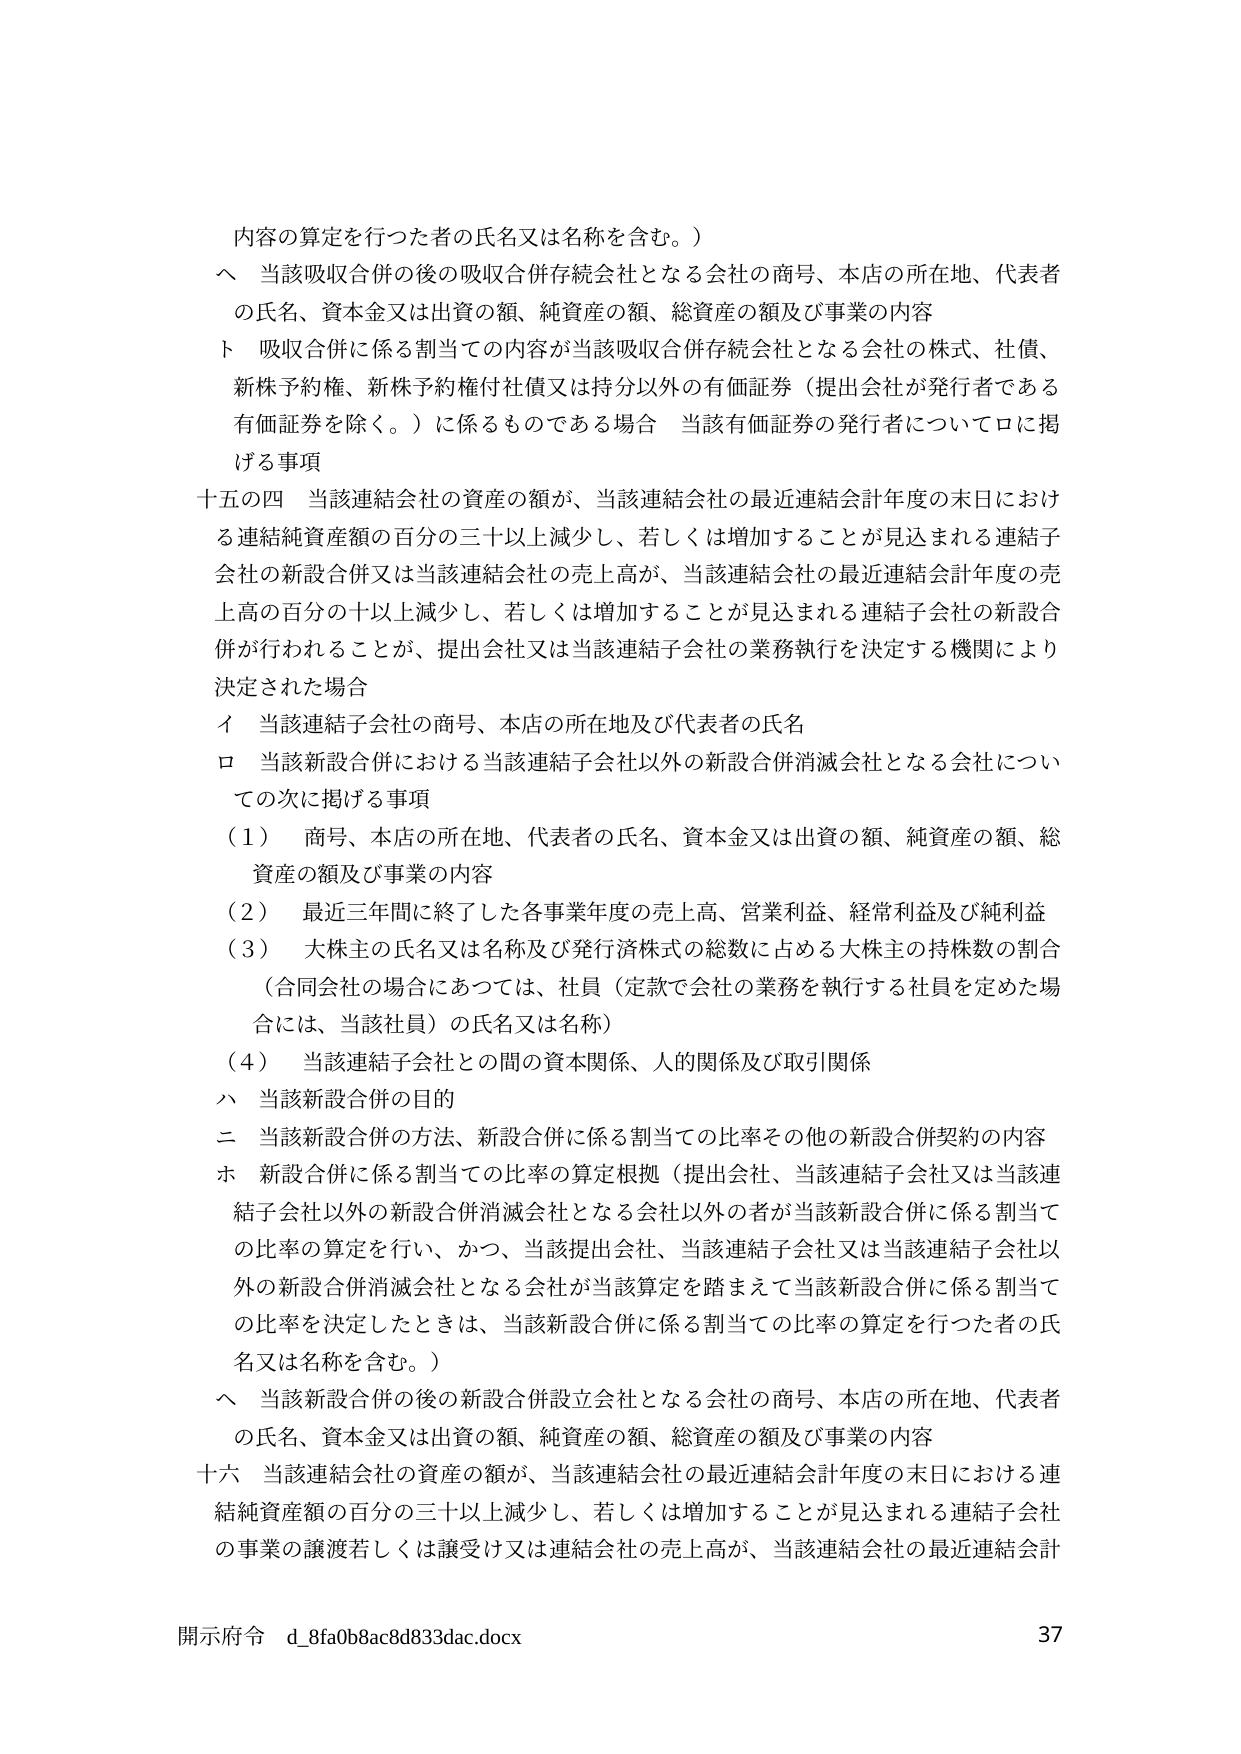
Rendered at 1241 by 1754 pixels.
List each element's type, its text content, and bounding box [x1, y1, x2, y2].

text ヘ 当該新設合併の後の新設合併設立会社となる会社の商号、本店の所在地、代表者の氏名、資本金又は出資の額、純資産の額、総資産の額及び事業の内容 [215, 1379, 1063, 1454]
text （３） 大株主の氏名又は名称及び発行済株式の総数に占める大株主の持株数の割合（合同会社の場合にあつては、社員（定款で会社の業務を執行する社員を定めた場合には、当該社員）の氏名又は名称） [215, 929, 1063, 1042]
text ニ 当該新設合併の方法、新設合併に係る割当ての比率その他の新設合併契約の内容 [215, 1117, 1063, 1154]
text ホ 新設合併に係る割当ての比率の算定根拠（提出会社、当該連結子会社又は当該連結子会社以外の新設合併消滅会社となる会社以外の者が当該新設合併に係る割当ての比率の算定を行い、かつ、当該提出会社、当該連結子会社又は当該連結子会社以外の新設合併消滅会社となる会社が当該算定を踏まえて当該新設合併に係る割当ての比率を決定したときは、当該新設合併に係る割当ての比率の算定を行つた者の氏名又は名称を含む。） [215, 1154, 1063, 1379]
text イ 当該連結子会社の商号、本店の所在地及び代表者の氏名 [215, 704, 1063, 742]
text （１） 商号、本店の所在地、代表者の氏名、資本金又は出資の額、純資産の額、総資産の額及び事業の内容 [215, 817, 1063, 892]
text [196, 1454, 1063, 1567]
text 十五の四 当該連結会社の資産の額が、当該連結会社の最近連結会計年度の末日における連結純資産額の百分の三十以上減少し、若しくは増加することが見込まれる連結子会社の新設合併又は当該連結会社の売上高が、当該連結会社の最近連結会計年度の売上高の百分の十以上減少し、若しくは増加することが見込まれる連結子会社の新設合併が行われることが、提出会社又は当該連結子会社の業務執行を決定する機関により決定された場合 [196, 479, 1063, 704]
text ロ 当該新設合併における当該連結子会社以外の新設合併消滅会社となる会社についての次に掲げる事項 [215, 742, 1063, 817]
text ト 吸収合併に係る割当ての内容が当該吸収合併存続会社となる会社の株式、社債、新株予約権、新株予約権付社債又は持分以外の有価証券（提出会社が発行者である有価証券を除く。）に係るものである場合 当該有価証券の発行者についてロに掲げる事項 [215, 329, 1063, 479]
text （２） 最近三年間に終了した各事業年度の売上高、営業利益、経常利益及び純利益 [215, 892, 1063, 929]
text ヘ 当該吸収合併の後の吸収合併存続会社となる会社の商号、本店の所在地、代表者の氏名、資本金又は出資の額、純資産の額、総資産の額及び事業の内容 [215, 254, 1063, 329]
text ハ 当該新設合併の目的 [215, 1079, 1063, 1117]
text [215, 217, 1063, 254]
text （４） 当該連結子会社との間の資本関係、人的関係及び取引関係 [215, 1042, 1063, 1079]
